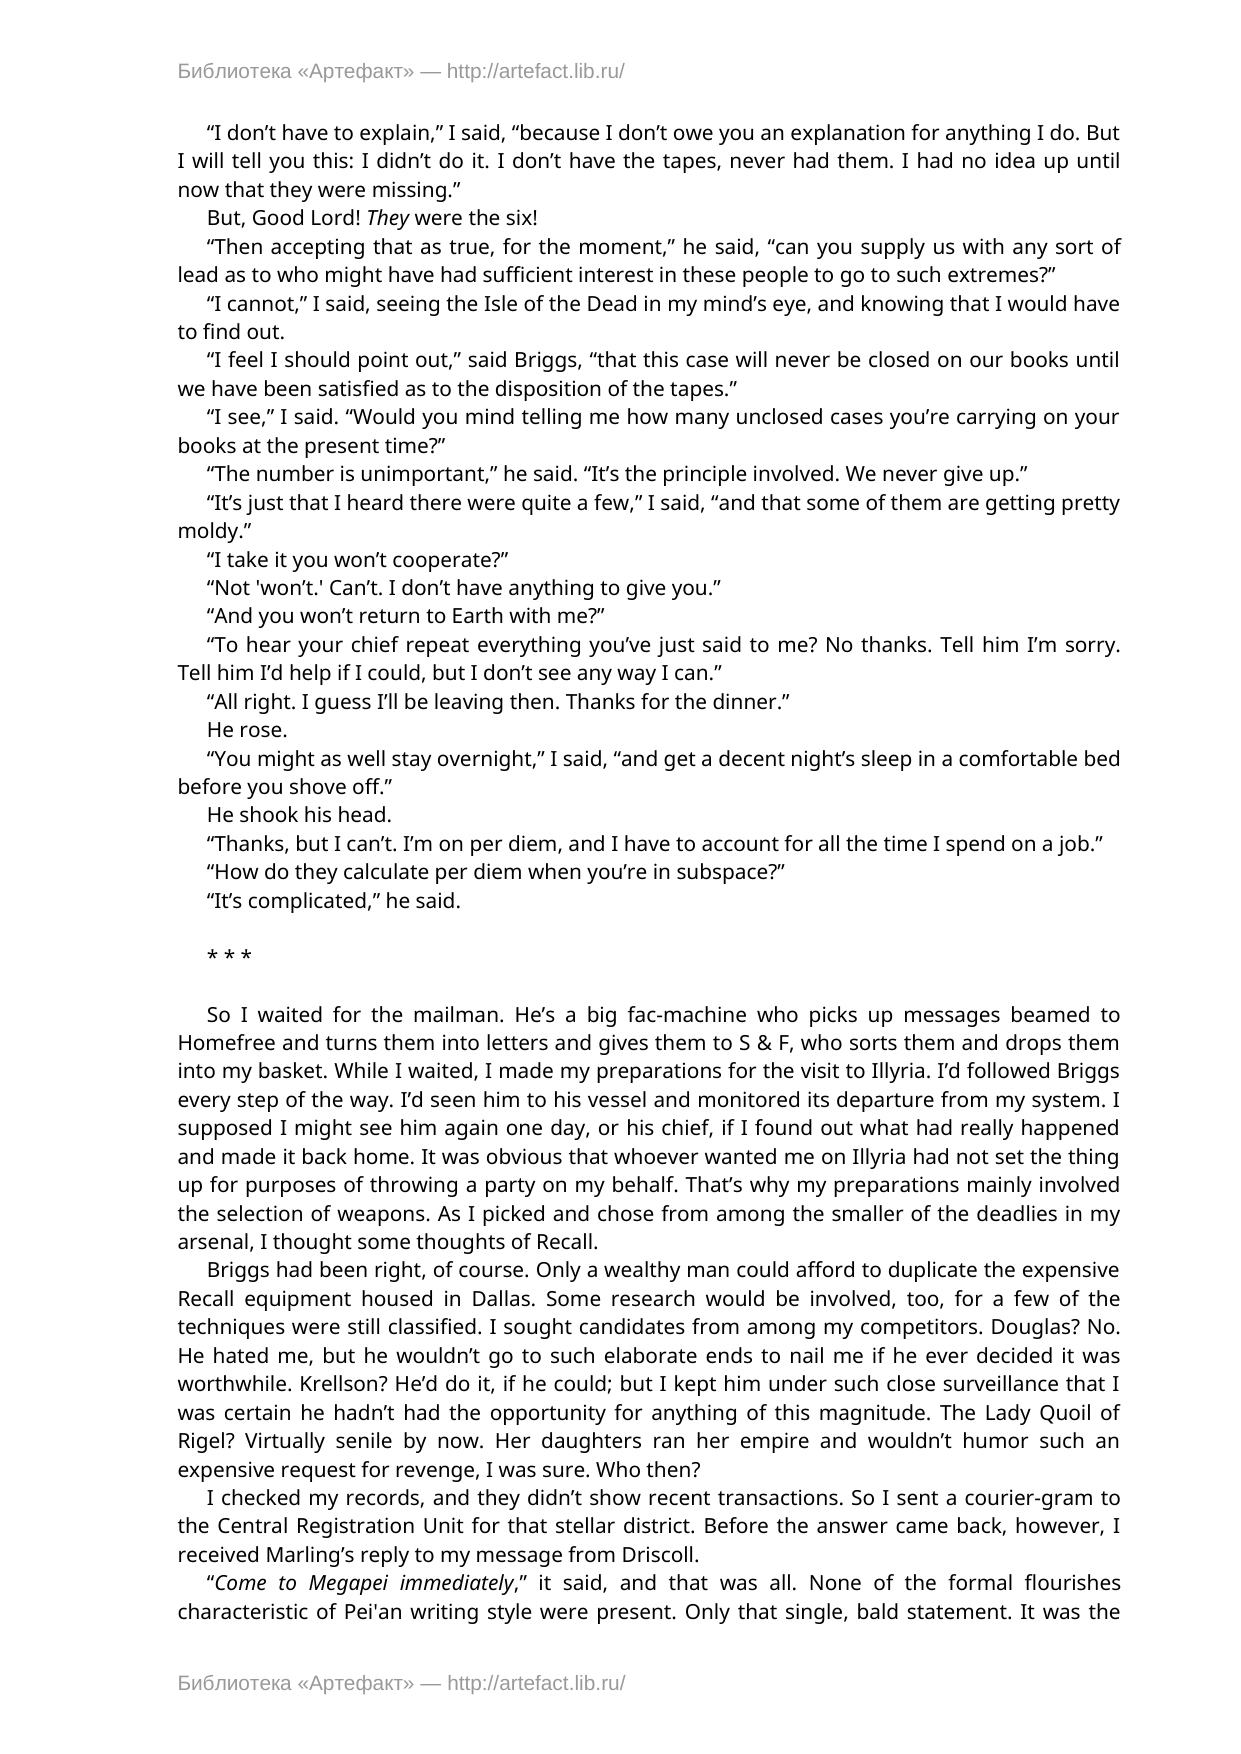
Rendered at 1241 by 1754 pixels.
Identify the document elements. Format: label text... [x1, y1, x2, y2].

text “I take it you won’t cooperate?” [177, 545, 1122, 573]
text “Not 'won’t.' Can’t. I don’t have anything to give you.” [177, 573, 1122, 602]
text “The number is unimportant,” he said. “It’s the principle involved. We never give up.” [177, 459, 1122, 488]
text “You might as well stay overnight,” I said, “and get a decent night’s sleep in a comfortable bed before you shove off.” [177, 744, 1122, 801]
text He rose. [177, 715, 1122, 744]
text “Then accepting that as true, for the moment,” he said, “can you supply us with any sort of lead as to who might have had sufficient interest in these people to go to such extremes?” [177, 232, 1122, 289]
text “Thanks, but I can’t. I’m on per diem, and I have to account for all the time I spend on a job.” [177, 829, 1122, 857]
text “And you won’t return to Earth with me?” [177, 602, 1122, 630]
text “It’s just that I heard there were quite a few,” I said, “and that some of them are getting pretty moldy.” [177, 488, 1122, 545]
text But, Good Lord! They were the six! [177, 203, 1122, 232]
text He shook his head. [177, 801, 1122, 829]
text I checked my records, and they didn’t show recent transactions. So I sent a courier-gram to the Central Registration Unit for that stellar district. Before the answer came back, however, I received Marling’s reply to my message from Driscoll. [177, 1483, 1122, 1568]
text * * * [177, 943, 1122, 971]
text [177, 1568, 1122, 1625]
text “To hear your chief repeat everything you’ve just said to me? No thanks. Tell him I’m sorry. Tell him I’d help if I could, but I don’t see any way I can.” [177, 630, 1122, 687]
text So I waited for the mailman. He’s a big fac-machine who picks up messages beamed to Homefree and turns them into letters and gives them to S & F, who sorts them and drops them into my basket. While I waited, I made my preparations for the visit to Illyria. I’d followed Briggs every step of the way. I’d seen him to his vessel and monitored its departure from my system. I supposed I might see him again one day, or his chief, if I found out what had really happened and made it back home. It was obvious that whoever wanted me on Illyria had not set the thing up for purposes of throwing a party on my behalf. That’s why my preparations mainly involved the selection of weapons. As I picked and chose from among the smaller of the deadlies in my arsenal, I thought some thoughts of Recall. [177, 1000, 1122, 1256]
text “I feel I should point out,” said Briggs, “that this case will never be closed on our books until we have been satisfied as to the disposition of the tapes.” [177, 346, 1122, 402]
text “I cannot,” I said, seeing the Isle of the Dead in my mind’s eye, and knowing that I would have to find out. [177, 289, 1122, 346]
text “I see,” I said. “Would you mind telling me how many unclosed cases you’re carrying on your books at the present time?” [177, 402, 1122, 459]
text Briggs had been right, of course. Only a wealthy man could afford to duplicate the expensive Recall equipment housed in Dallas. Some research would be involved, too, for a few of the techniques were still classified. I sought candidates from among my competitors. Douglas? No. He hated me, but he wouldn’t go to such elaborate ends to nail me if he ever decided it was worthwhile. Krellson? He’d do it, if he could; but I kept him under such close surveillance that I was certain he hadn’t had the opportunity for anything of this magnitude. The Lady Quoil of Rigel? Virtually senile by now. Her daughters ran her empire and wouldn’t humor such an expensive request for revenge, I was sure. Who then? [177, 1256, 1122, 1483]
text “All right. I guess I’ll be leaving then. Thanks for the dinner.” [177, 687, 1122, 715]
text “It’s complicated,” he said. [177, 886, 1122, 914]
text “I don’t have to explain,” I said, “because I don’t owe you an explanation for anything I do. But I will tell you this: I didn’t do it. I don’t have the tapes, never had them. I had no idea up until now that they were missing.” [177, 118, 1122, 203]
text “How do they calculate per diem when you’re in subspace?” [177, 857, 1122, 886]
